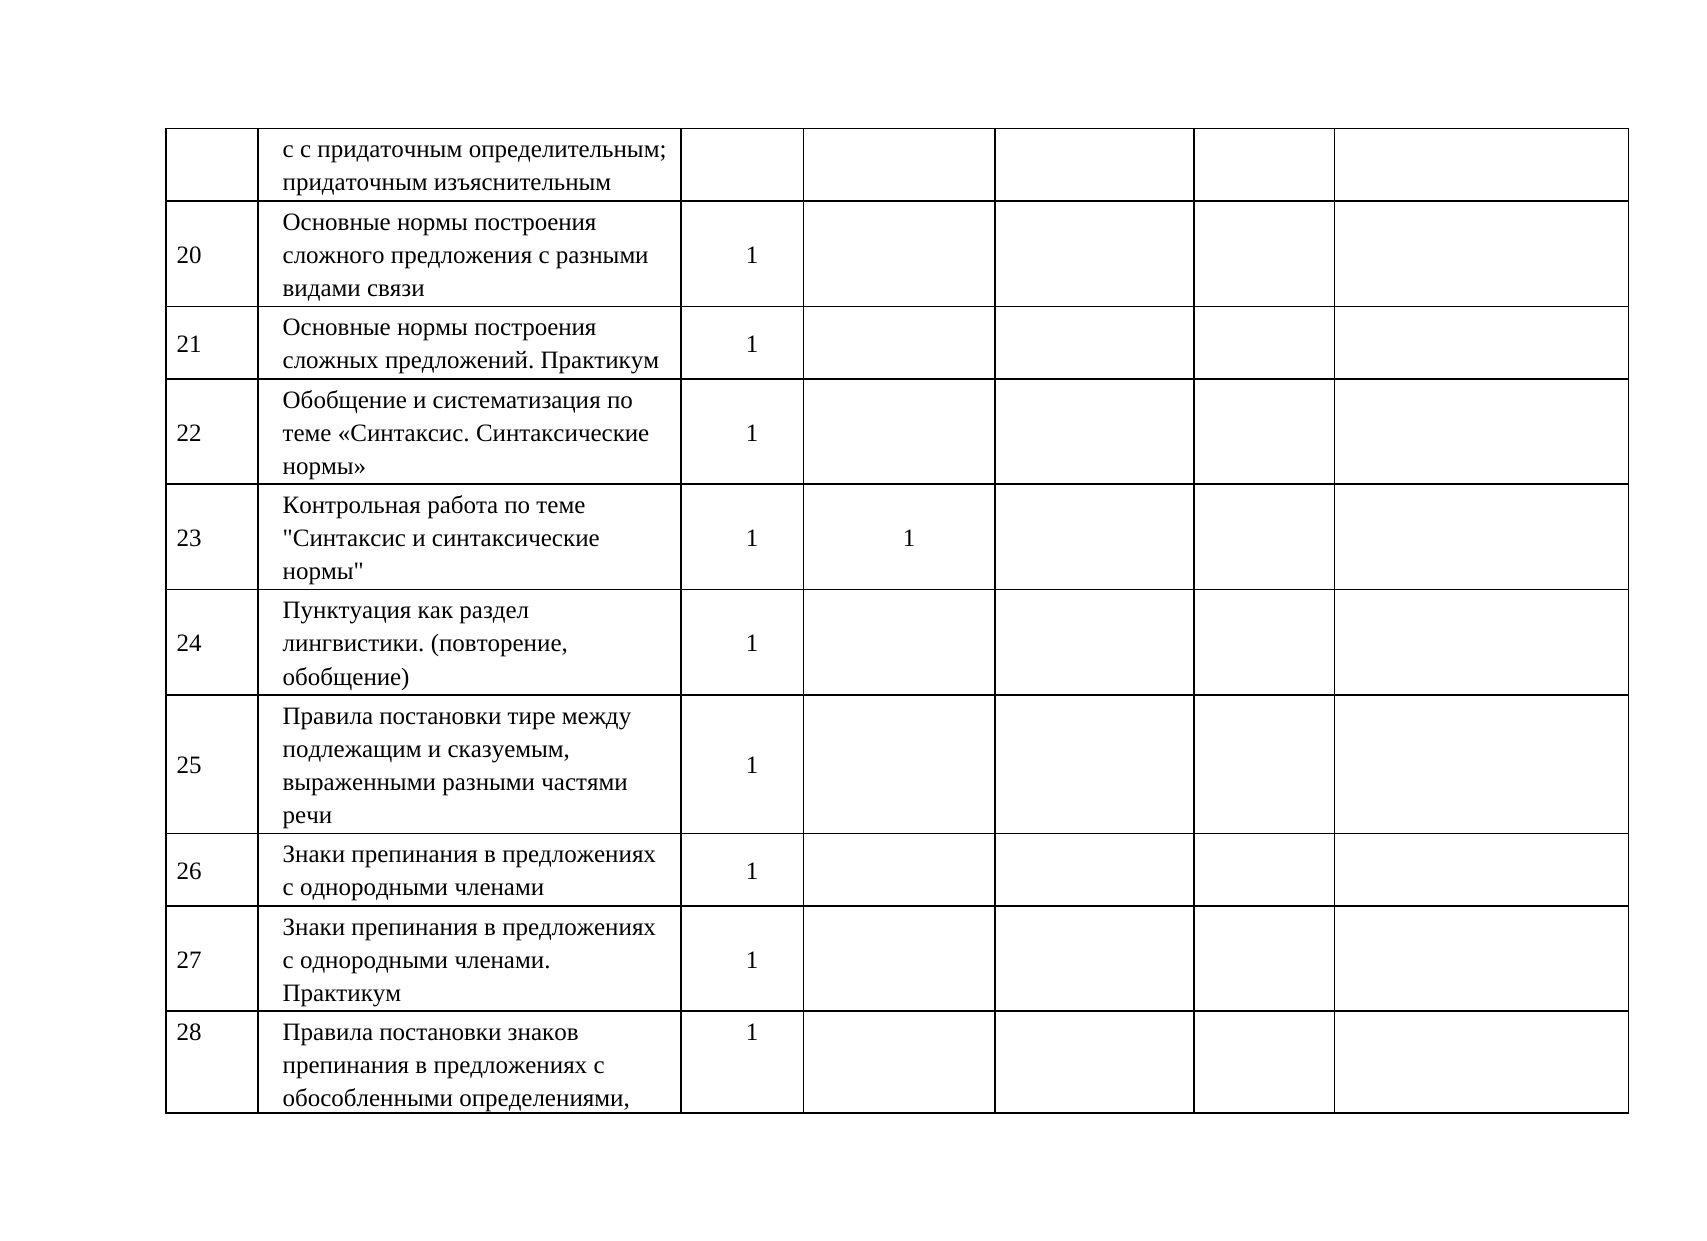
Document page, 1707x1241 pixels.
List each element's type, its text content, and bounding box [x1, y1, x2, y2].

table_cell Пунктуация как раздел лингвистики. (повторение, обобщение) [259, 590, 680, 694]
table_cell [996, 590, 1193, 694]
table_cell Контрольная работа по теме "Синтаксис и синтаксические нормы" [259, 485, 680, 589]
table_cell Знаки препинания в предложениях с однородными членами [259, 834, 680, 905]
table_cell [804, 696, 994, 833]
table_cell [996, 696, 1193, 833]
table_cell [1195, 202, 1334, 306]
table_cell 1 [682, 485, 803, 589]
table_cell 19 [167, 129, 257, 200]
table_cell [996, 380, 1193, 483]
table_cell Обобщение и систематизация по теме «Синтаксис. Синтаксические нормы» [259, 380, 680, 483]
table_cell 1 [682, 696, 803, 833]
table_cell [1335, 696, 1628, 833]
table_cell 1 [682, 380, 803, 483]
table_cell [1195, 307, 1334, 378]
table_cell Правила постановки тире между подлежащим и сказуемым, выраженными разными частями речи [259, 696, 680, 833]
table_cell [1195, 1012, 1334, 1112]
table_cell [804, 907, 994, 1010]
table_cell [804, 834, 994, 905]
table_cell [804, 380, 994, 483]
table_cell [804, 590, 994, 694]
table_cell [1335, 907, 1628, 1010]
table_cell [804, 129, 994, 200]
table_cell Основные нормы построения сложного предложения с разными видами связи [259, 202, 680, 306]
table_cell [804, 1012, 994, 1112]
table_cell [259, 129, 680, 200]
table_cell 1 [682, 1012, 803, 1112]
table_cell [1195, 590, 1334, 694]
table_cell 24 [167, 590, 257, 694]
table_cell [1335, 834, 1628, 905]
table_cell 21 [167, 307, 257, 378]
table_cell 22 [167, 380, 257, 483]
table_cell 1 [682, 307, 803, 378]
table_cell [1335, 129, 1628, 200]
table_cell [804, 307, 994, 378]
table_cell [996, 834, 1193, 905]
table_cell [1195, 834, 1334, 905]
table_cell 26 [167, 834, 257, 905]
table_cell [1195, 907, 1334, 1010]
table_cell [996, 907, 1193, 1010]
table_cell [996, 307, 1193, 378]
table_cell [996, 129, 1193, 200]
table_cell [1195, 380, 1334, 483]
table_cell [996, 202, 1193, 306]
table_cell 1 [804, 485, 994, 589]
table_cell [804, 202, 994, 306]
table_cell [1335, 485, 1628, 589]
table_cell 27 [167, 907, 257, 1010]
table_cell Знаки препинания в предложениях с однородными членами. Практикум [259, 907, 680, 1010]
table_cell 25 [167, 696, 257, 833]
table_cell [1195, 129, 1334, 200]
table_cell [1335, 307, 1628, 378]
table_cell [1335, 202, 1628, 306]
table_cell 1 [682, 907, 803, 1010]
table_cell Основные нормы построения сложных предложений. Практикум [259, 307, 680, 378]
table_cell 1 [682, 590, 803, 694]
table_cell 23 [167, 485, 257, 589]
table_cell 1 [682, 834, 803, 905]
table_cell 1 [682, 129, 803, 200]
table_cell [1195, 485, 1334, 589]
table_cell [996, 1012, 1193, 1112]
table_cell 1 [682, 202, 803, 306]
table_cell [259, 1012, 680, 1112]
table_cell [996, 485, 1193, 589]
table_cell [1335, 1012, 1628, 1112]
table_cell 20 [167, 202, 257, 306]
table_cell [1335, 590, 1628, 694]
table_cell [1195, 696, 1334, 833]
table_cell 28 [167, 1012, 257, 1112]
table_cell [1335, 380, 1628, 483]
